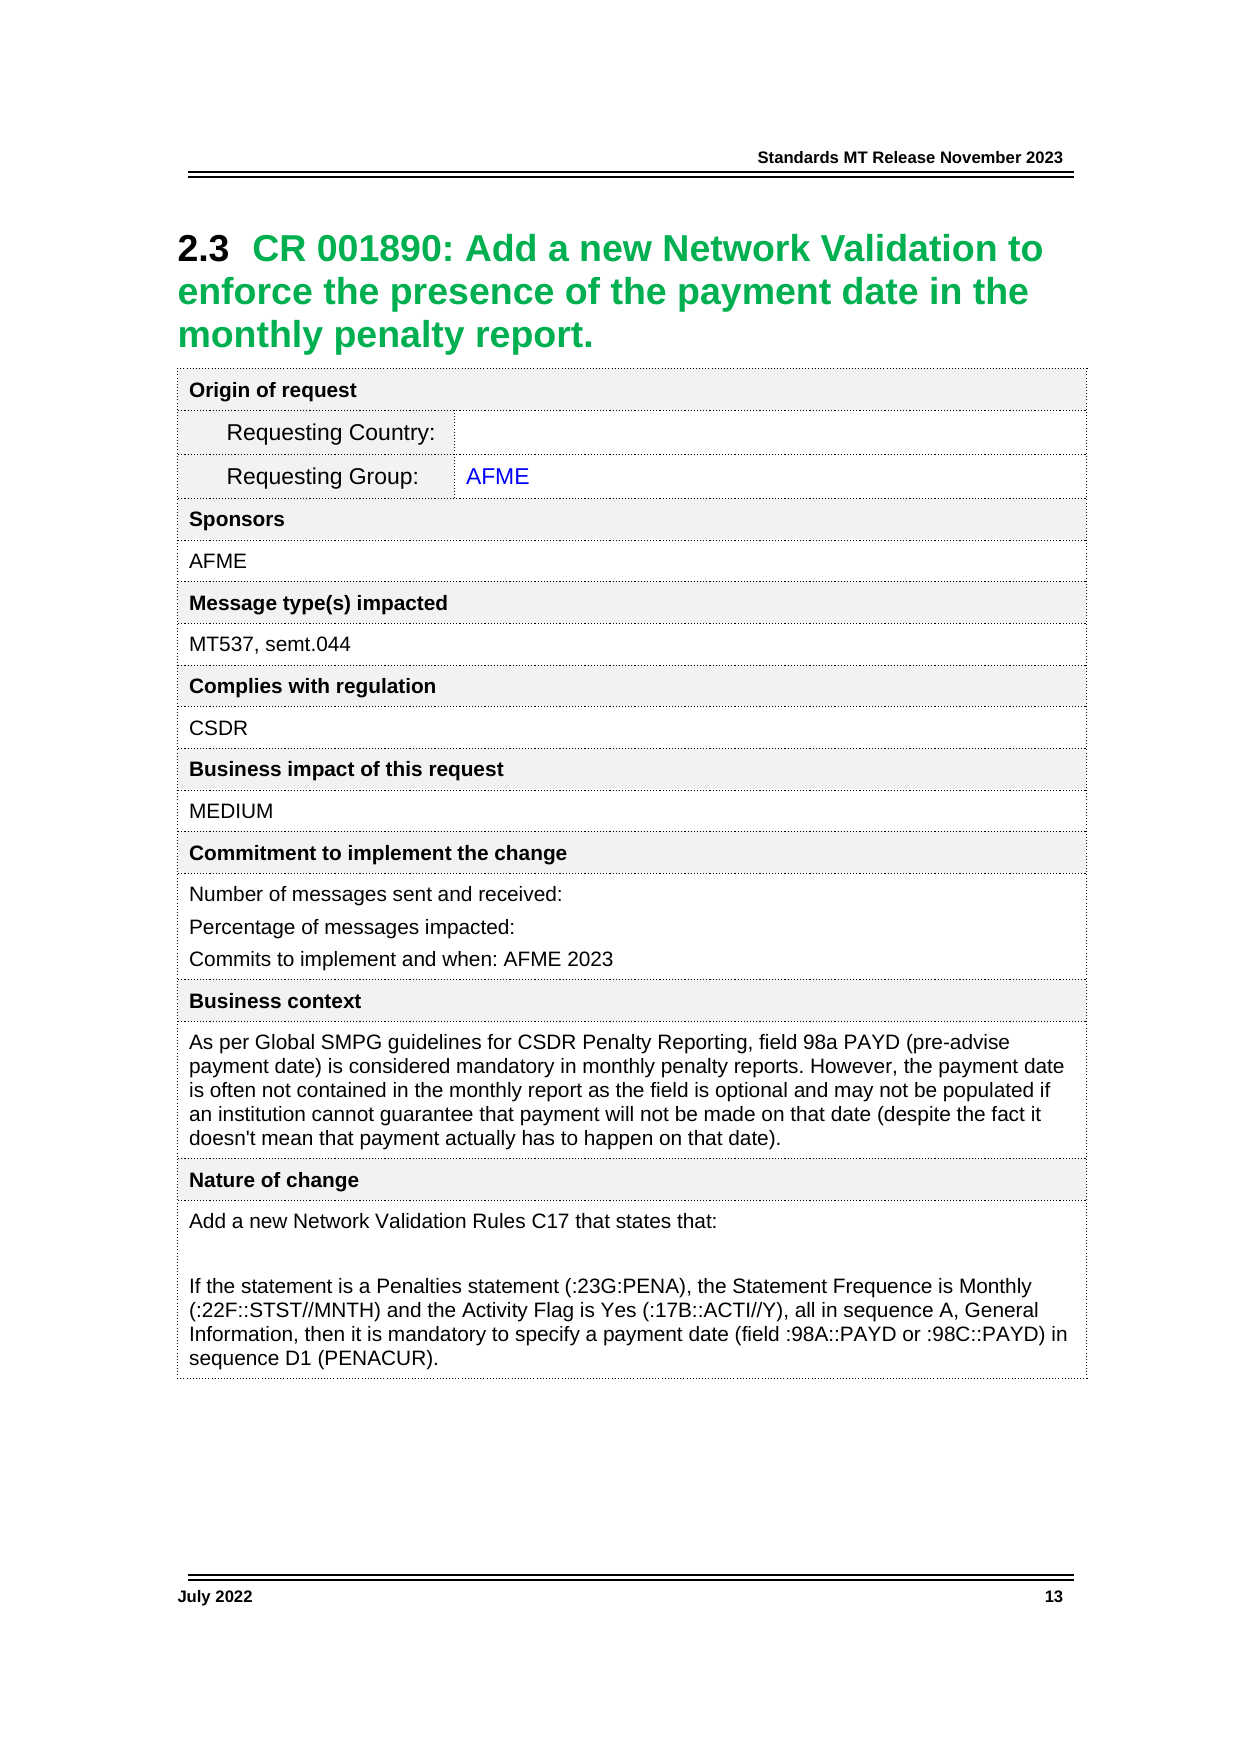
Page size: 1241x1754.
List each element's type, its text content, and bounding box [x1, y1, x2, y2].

table_cell Message type(s) impacted [178, 581, 1086, 623]
table_cell Business impact of this request [178, 748, 1086, 789]
table_cell Add a new Network Validation Rules C17 that states that: If the statement is a Penalties statement (:23G:PENA), the Statement Frequence is Monthly (:22F::STST//MNTH) and the Activity Flag is Yes (:17B::ACTI//Y), all in sequence A, General Information, then it is mandatory to specify a payment date (field :98A::PAYD or :98C::PAYD) in sequence D1 (PENACUR). [178, 1200, 1086, 1378]
table_cell AFME [178, 540, 1086, 581]
table_cell Requesting Group: [178, 454, 454, 498]
table_cell Requesting Country: [178, 410, 454, 454]
table_cell Commitment to implement the change [178, 831, 1086, 873]
table_cell Number of messages sent and received: Percentage of messages impacted: Commits to implement and when: AFME 2023 [178, 873, 1086, 979]
table_cell Business context [178, 979, 1086, 1021]
subtitle CR 001890: Add a new Network Validation to enforce the presence of the payment date in the monthly penalty report. [177, 226, 1092, 356]
table_cell Complies with regulation [178, 665, 1086, 706]
table_cell Nature of change [178, 1158, 1086, 1200]
table_cell As per Global SMPG guidelines for CSDR Penalty Reporting, field 98a PAYD (pre-advise payment date) is considered mandatory in monthly penalty reports. However, the payment date is often not contained in the monthly report as the field is optional and may not be populated if an institution cannot guarantee that payment will not be made on that date (despite the fact it doesn't mean that payment actually has to happen on that date). [178, 1021, 1086, 1158]
table_cell Sponsors [178, 498, 1086, 539]
table_cell CSDR [178, 706, 1086, 748]
table_cell MT537, semt.044 [178, 623, 1086, 664]
table_cell MEDIUM [178, 790, 1086, 831]
table_cell AFME [455, 454, 1086, 498]
table_header Origin of request [178, 368, 1086, 410]
table_cell [455, 410, 1086, 454]
